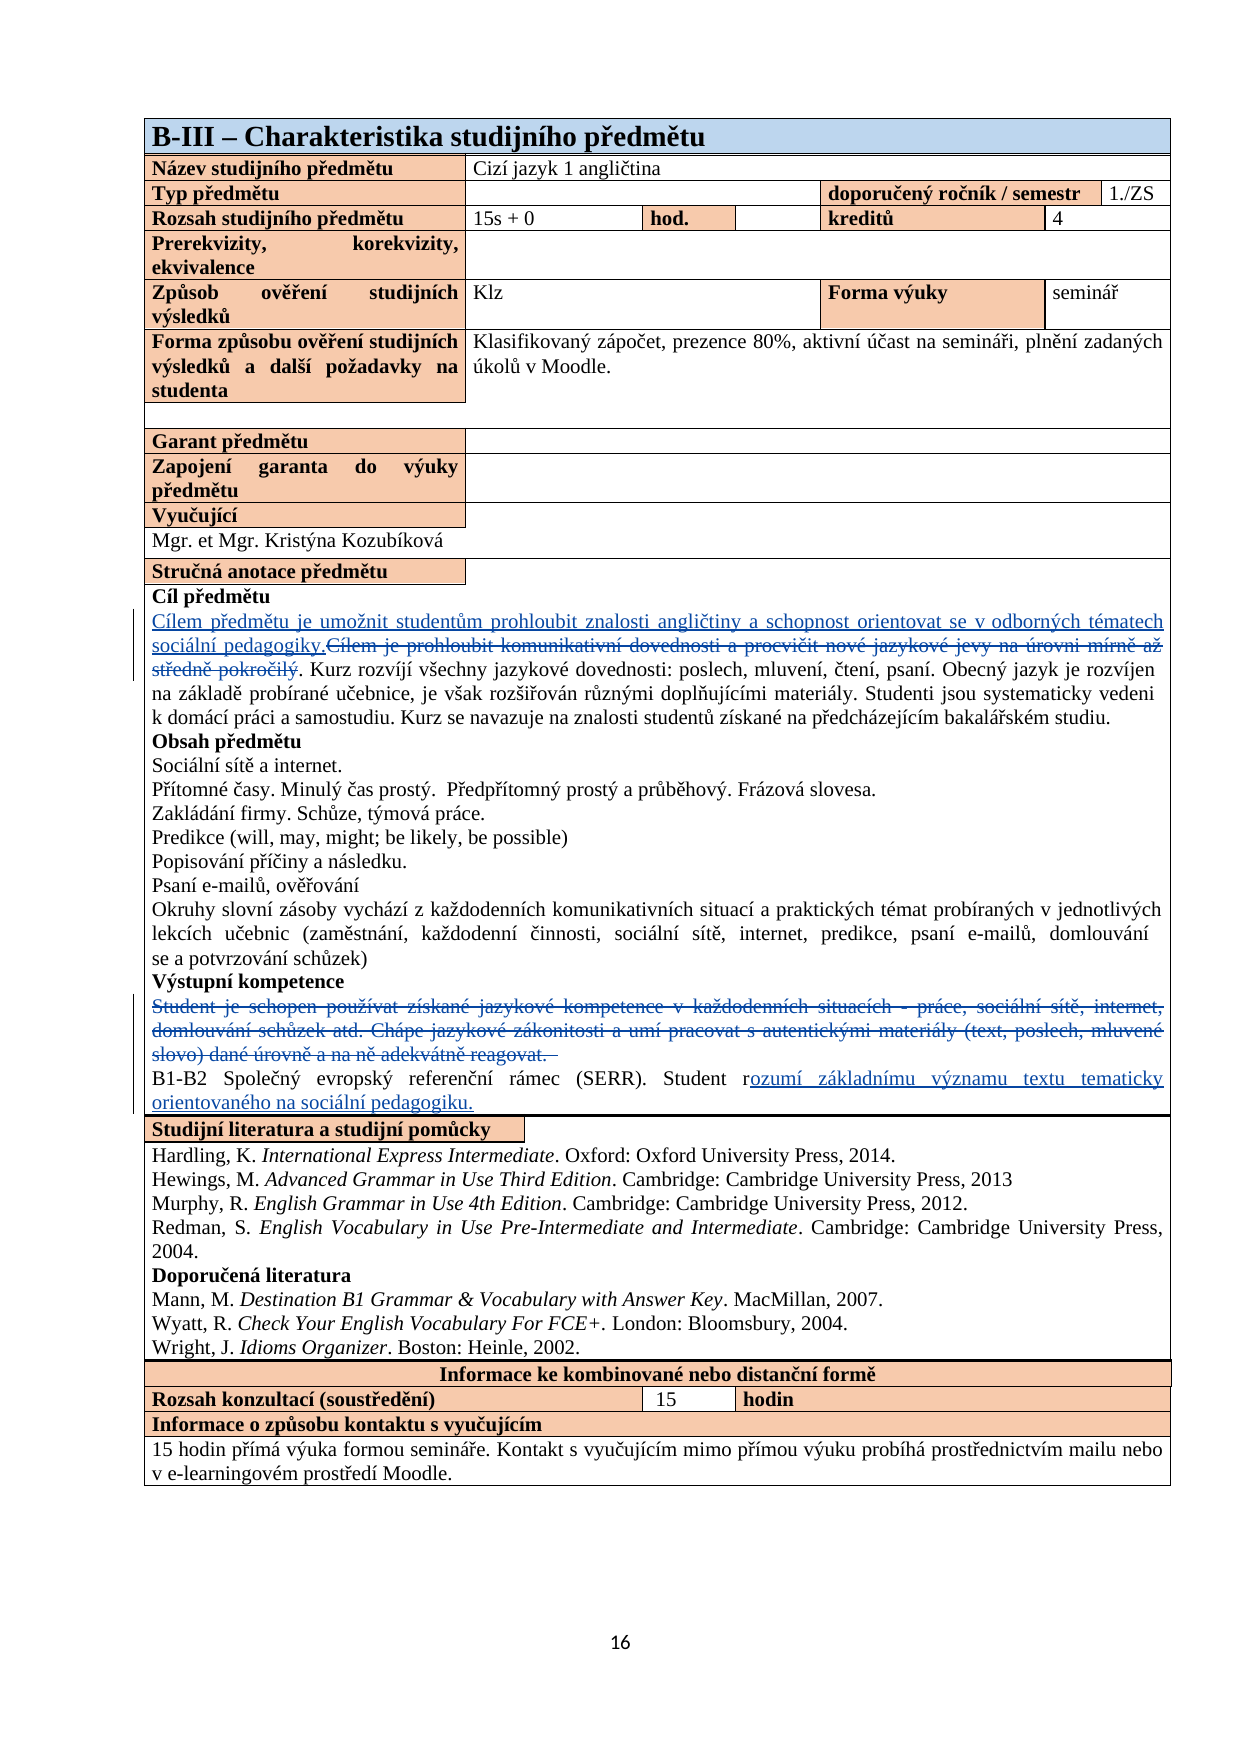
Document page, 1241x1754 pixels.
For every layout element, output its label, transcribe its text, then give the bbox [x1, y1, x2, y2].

table_cell doporučený ročník / semestr [821, 181, 1101, 205]
table_cell Typ předmětu [145, 181, 465, 205]
table_cell Forma způsobu ověření studijních výsledků a další požadavky na studenta [145, 330, 465, 402]
table_cell Studijní literatura a studijní pomůcky [145, 1117, 524, 1141]
table_cell Forma výuky [821, 280, 1044, 328]
table_cell Informace ke kombinované nebo distanční formě [145, 1362, 1171, 1386]
table_cell 1./ZS [1102, 181, 1170, 205]
table_cell 15s + 0 [466, 206, 642, 230]
table_cell hod. [643, 206, 735, 230]
table_cell [466, 559, 1170, 583]
table_cell Mgr. et Mgr. Kristýna Kozubíková [145, 527, 1170, 558]
table_cell 15 [643, 1387, 735, 1411]
table_cell [466, 181, 820, 205]
table_cell [466, 429, 1170, 453]
table_cell Prerekvizity, korekvizity, ekvivalence [145, 231, 465, 279]
table_cell Klasifikovaný zápočet, prezence 80%, aktivní účast na semináři, plnění zadaných úkolů v Moodle. [466, 330, 1170, 402]
table_header B-III – Charakteristika studijního předmětu [145, 119, 1170, 153]
table_cell Způsob ověření studijních výsledků [145, 280, 465, 328]
table_cell Cizí jazyk 1 angličtina [466, 156, 1170, 180]
table_cell [736, 206, 820, 230]
table_cell [525, 1117, 1170, 1141]
table_cell Zapojení garanta do výuky předmětu [145, 454, 465, 502]
table_cell seminář [1046, 280, 1170, 328]
table_cell Garant předmětu [145, 429, 465, 453]
table_cell [466, 503, 1170, 527]
table_cell Vyučující [145, 503, 465, 527]
table_cell Klz [466, 280, 820, 328]
table_cell [466, 454, 1170, 502]
table_cell Hardling, K. International Express Intermediate. Oxford: Oxford University Press, 2014. Hewings, M. Advanced Grammar in Use Third Edition. Cambridge: Cambridge University Press, 2013 Murphy, R. English Grammar in Use 4th Edition. Cambridge: Cambridge University Press, 2012. Redman, S. English Vocabulary in Use Pre-Intermediate and Intermediate. Cambridge: Cambridge University Press, 2004. Doporučená literatura Mann, M. Destination B1 Grammar & Vocabulary with Answer Key. MacMillan, 2007. Wyatt, R. Check Your English Vocabulary For FCE+. London: Bloomsbury, 2004. Wright, J. Idioms Organizer. Boston: Heinle, 2002. [145, 1141, 1170, 1359]
table_cell hodin [736, 1387, 1170, 1411]
table_cell Cíl předmětu . Kurz rozvíjí všechny jazykové dovednosti: poslech, mluvení, čtení, psaní. Obecný jazyk je rozvíjen na základě probírané učebnice, je však rozšiřován různými doplňujícími materiály. Studenti jsou systematicky vedeni k domácí práci a samostudiu. Kurz se navazuje na znalosti studentů získané na předcházejícím bakalářském studiu. Obsah předmětu Sociální sítě a internet. Přítomné časy. Minulý čas prostý. Předpřítomný prostý a průběhový. Frázová slovesa. Zakládání firmy. Schůze, týmová práce. Predikce (will, may, might; be likely, be possible) Popisování příčiny a následku. Psaní e-mailů, ověřování Okruhy slovní zásoby vychází z každodenních komunikativních situací a praktických témat probíraných v jednotlivých lekcích učebnic (zaměstnání, každodenní činnosti, sociální sítě, internet, predikce, psaní e-mailů, domlouvání se a potvrzování schůzek) Výstupní kompetence B1-B2 Společný evropský referenční rámec (SERR). Student r [145, 584, 1170, 1114]
table_cell 4 [1046, 206, 1170, 230]
table_cell Stručná anotace předmětu [145, 559, 465, 583]
table_cell Rozsah konzultací (soustředění) [145, 1387, 642, 1411]
table_cell 15 hodin přímá výuka formou semináře. Kontakt s vyučujícím mimo přímou výuku probíhá prostřednictvím mailu nebo v e-learningovém prostředí Moodle. [145, 1437, 1170, 1485]
table_cell [466, 231, 1170, 279]
table_cell kreditů [821, 206, 1044, 230]
table_cell Rozsah studijního předmětu [145, 206, 465, 230]
table_cell [145, 402, 1170, 428]
table_cell Informace o způsobu kontaktu s vyučujícím [145, 1412, 1170, 1436]
table_cell Název studijního předmětu [145, 156, 465, 180]
